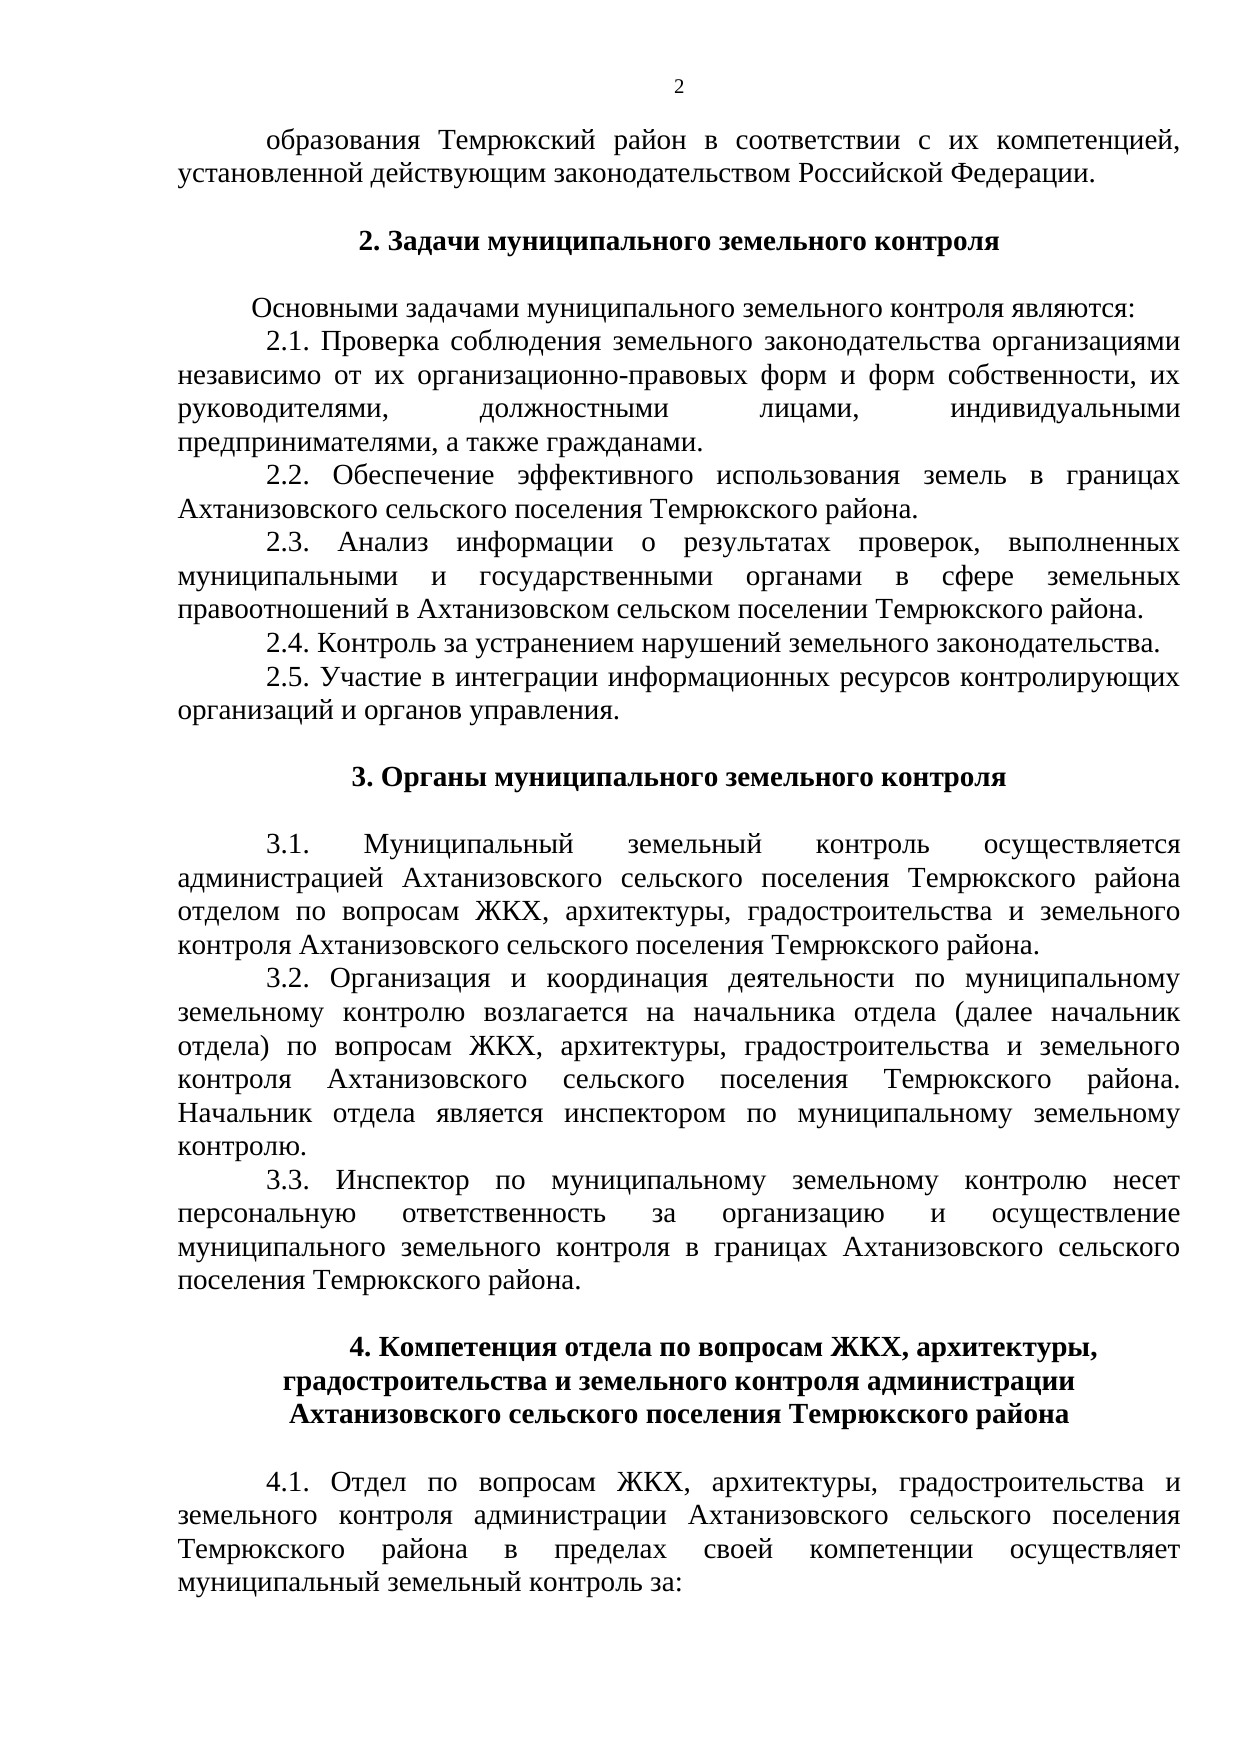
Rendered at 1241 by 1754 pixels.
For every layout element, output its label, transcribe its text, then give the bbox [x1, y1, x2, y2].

text 2.4. Контроль за устранением нарушений земельного законодательства. [177, 625, 1181, 659]
text 3.1. Муниципальный земельный контроль осуществляется администрацией Ахтанизовского сельского поселения Темрюкского района отделом по вопросам ЖКХ, архитектуры, градостроительства и земельного контроля Ахтанизовского сельского поселения Темрюкского района. [177, 826, 1181, 961]
text 2.2. Обеспечение эффективного использования земель в границах Ахтанизовского сельского поселения Темрюкского района. [177, 457, 1181, 524]
text 3.3. Инспектор по муниципальному земельному контролю несет персональную ответственность за организацию и осуществление муниципального земельного контроля в границах Ахтанизовского сельского поселения Темрюкского района. [177, 1162, 1181, 1296]
text 4.1. Отдел по вопросам ЖКХ, архитектуры, градостроительства и земельного контроля администрации Ахтанизовского сельского поселения Темрюкского района в пределах своей компетенции осуществляет муниципальный земельный контроль за: [177, 1464, 1181, 1598]
text 2.1. Проверка соблюдения земельного законодательства организациями независимо от их организационно-правовых форм и форм собственности, их руководителями, должностными лицами, индивидуальными предпринимателями, а также гражданами. [177, 323, 1181, 457]
text 2.5. Участие в интеграции информационных ресурсов контролирующих организаций и органов управления. [177, 659, 1181, 726]
text образования Темрюкский район в соответствии с их компетенцией, установленной действующим законодательством Российской Федерации. [177, 122, 1181, 189]
text 4. Компетенция отдела по вопросам ЖКХ, архитектуры, градостроительства и земельного контроля администрации Ахтанизовского сельского поселения Темрюкского района [177, 1329, 1181, 1430]
text 2. Задачи муниципального земельного контроля [177, 223, 1181, 256]
text Основными задачами муниципального земельного контроля являются: [177, 290, 1181, 323]
text 2.3. Анализ информации о результатах проверок, выполненных муниципальными и государственными органами в сфере земельных правоотношений в Ахтанизовском сельском поселении Темрюкского района. [177, 524, 1181, 625]
text 3.2. Организация и координация деятельности по муниципальному земельному контролю возлагается на начальника отдела (далее начальник отдела) по вопросам ЖКХ, архитектуры, градостроительства и земельного контроля Ахтанизовского сельского поселения Темрюкского района. Начальник отдела является инспектором по муниципальному земельному контролю. [177, 961, 1181, 1162]
text 3. Органы муниципального земельного контроля [177, 759, 1181, 793]
